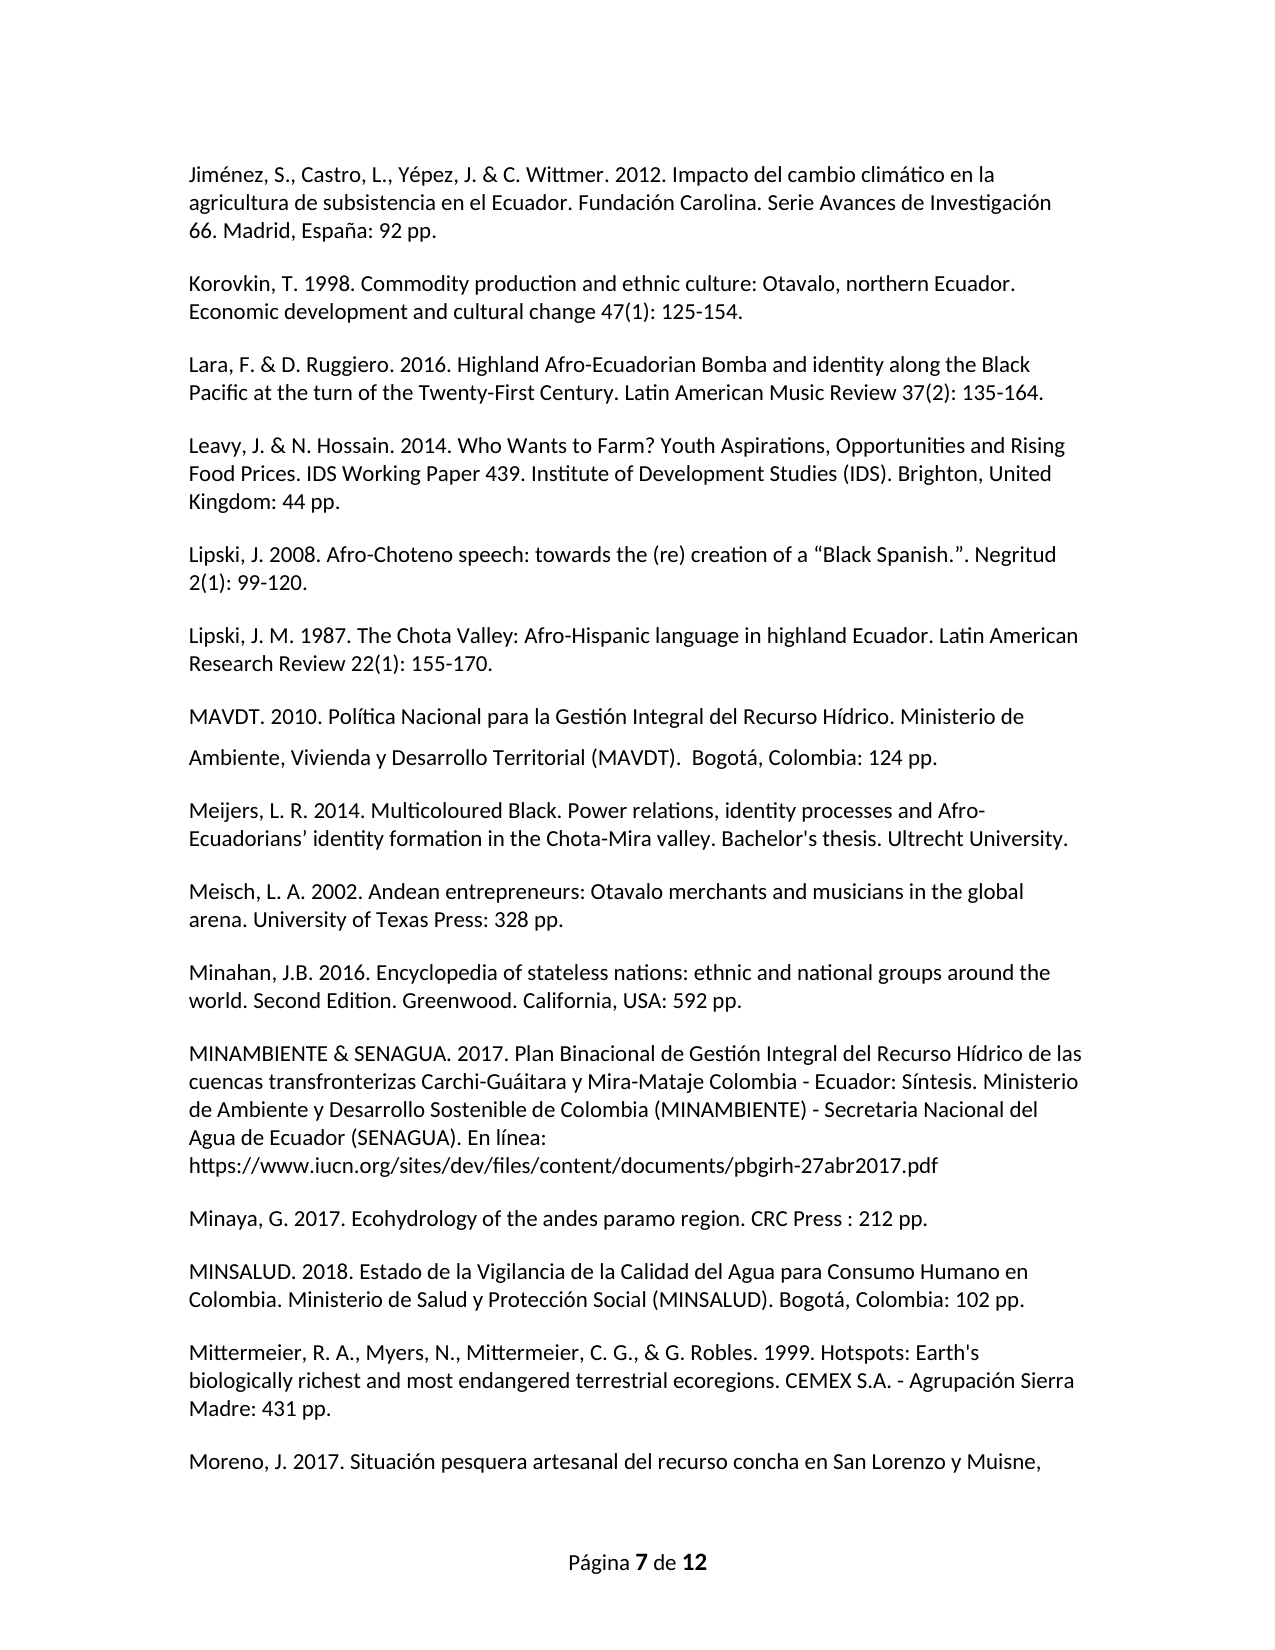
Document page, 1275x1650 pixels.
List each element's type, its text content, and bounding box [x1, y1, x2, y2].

table_cell Lipski, J. 2008. Afro-Choteno speech: towards the (re) creation of a “Black Spanish.”. Negritud 2(1): 99-120. [177, 528, 1098, 609]
table_cell MINAMBIENTE & SENAGUA. 2017. Plan Binacional de Gestión Integral del Recurso Hídrico de las cuencas transfronterizas Carchi-Guáitara y Mira-Mataje Colombia - Ecuador: Síntesis. Ministerio de Ambiente y Desarrollo Sostenible de Colombia (MINAMBIENTE) - Secretaria Nacional del Agua de Ecuador (SENAGUA). En línea: https://www.iucn.org/sites/dev/files/content/documents/pbgirh-27abr2017.pdf [177, 1027, 1098, 1192]
table_cell Mittermeier, R. A., Myers, N., Mittermeier, C. G., & G. Robles. 1999. Hotspots: Earth's biologically richest and most endangered terrestrial ecoregions. CEMEX S.A. - Agrupación Sierra Madre: 431 pp. [177, 1326, 1098, 1435]
table_cell Meisch, L. A. 2002. Andean entrepreneurs: Otavalo merchants and musicians in the global arena. University of Texas Press: 328 pp. [177, 865, 1098, 946]
table_cell Jiménez, S., Castro, L., Yépez, J. & C. Wittmer. 2012. Impacto del cambio climático en la agricultura de subsistencia en el Ecuador. Fundación Carolina. Serie Avances de Investigación 66. Madrid, España: 92 pp. [177, 148, 1098, 257]
table_cell Lara, F. & D. Ruggiero. 2016. Highland Afro-Ecuadorian Bomba and identity along the Black Pacific at the turn of the Twenty-First Century. Latin American Music Review 37(2): 135-164. [177, 338, 1098, 419]
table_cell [177, 1435, 1098, 1475]
table_cell Minahan, J.B. 2016. Encyclopedia of stateless nations: ethnic and national groups around the world. Second Edition. Greenwood. California, USA: 592 pp. [177, 946, 1098, 1027]
table_cell Korovkin, T. 1998. Commodity production and ethnic culture: Otavalo, northern Ecuador. Economic development and cultural change 47(1): 125-154. [177, 257, 1098, 338]
table_cell Meijers, L. R. 2014. Multicoloured Black. Power relations, identity processes and Afro-Ecuadorians’ identity formation in the Chota-Mira valley. Bachelor's thesis. Ultrecht University. [177, 784, 1098, 864]
table_cell MINSALUD. 2018. Estado de la Vigilancia de la Calidad del Agua para Consumo Humano en Colombia. Ministerio de Salud y Protección Social (MINSALUD). Bogotá, Colombia: 102 pp. [177, 1245, 1098, 1326]
table_cell Lipski, J. M. 1987. The Chota Valley: Afro-Hispanic language in highland Ecuador. Latin American Research Review 22(1): 155-170. [177, 609, 1098, 690]
table_cell Leavy, J. & N. Hossain. 2014. Who Wants to Farm? Youth Aspirations, Opportunities and Rising Food Prices. IDS Working Paper 439. Institute of Development Studies (IDS). Brighton, United Kingdom: 44 pp. [177, 419, 1098, 528]
table_cell Minaya, G. 2017. Ecohydrology of the andes paramo region. CRC Press : 212 pp. [177, 1192, 1098, 1245]
table_cell MAVDT. 2010. Política Nacional para la Gestión Integral del Recurso Hídrico. Ministerio de Ambiente, Vivienda y Desarrollo Territorial (MAVDT). Bogotá, Colombia: 124 pp. [177, 690, 1098, 783]
